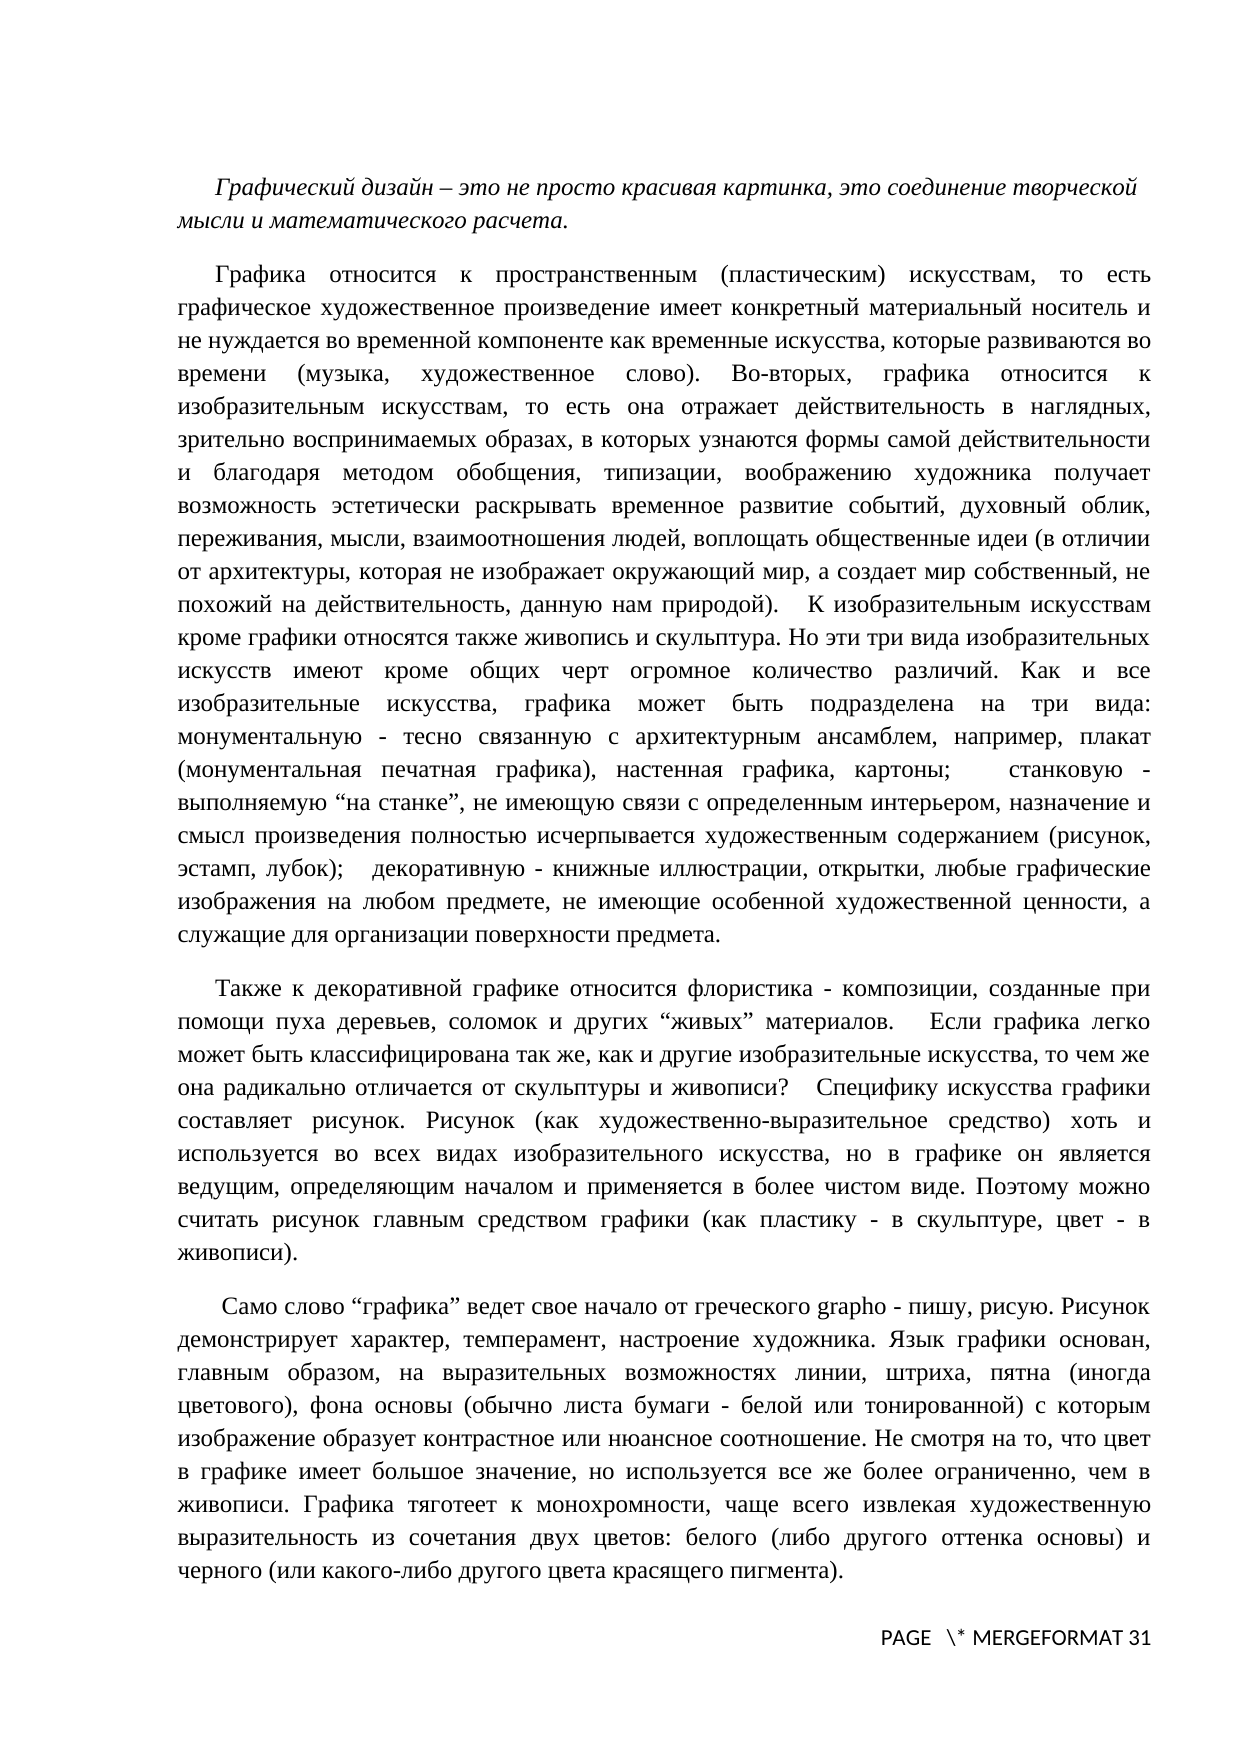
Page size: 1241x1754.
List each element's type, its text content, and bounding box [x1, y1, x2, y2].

text Само слово “графика” ведет свое начало от греческого grapho - пишу, рисую. Рисунок демонстрирует характер, темперамент, настроение художника. Язык графики основан, главным образом, на выразительных возможностях линии, штриха, пятна (иногда цветового), фона основы (обычно листа бумаги - белой или тонированной) с которым изображение образует контрастное или нюансное соотношение. Не смотря на то, что цвет в графике имеет большое значение, но используется все же более ограниченно, чем в живописи. Графика тяготеет к монохромности, чаще всего извлекая художественную выразительность из сочетания двух цветов: белого (либо другого оттенка основы) и черного (или какого-либо другого цвета красящего пигмента). [177, 1291, 1152, 1584]
text Графика относится к пространственным (пластическим) искусствам, то есть графическое художественное произведение имеет конкретный материальный носитель и не нуждается во временной компоненте как временные искусства, которые развиваются во времени (музыка, художественное слово). Во-вторых, графика относится к изобразительным искусствам, то есть она отражает действительность в наглядных, зрительно воспринимаемых образах, в которых узнаются формы самой действительности и благодаря методом обобщения, типизации, воображению художника получает возможность эстетически раскрывать временное развитие событий, духовный облик, переживания, мысли, взаимоотношения людей, воплощать общественные идеи (в отличии от архитектуры, которая не изображает окружающий мир, а создает мир собственный, не похожий на действительность, данную нам природой). К изобразительным искусствам кроме графики относятся также живопись и скульптура. Но эти три вида изобразительных искусств имеют кроме общих черт огромное количество различий. Как и все изобразительные искусства, графика может быть подразделена на три вида: монументальную - тесно связанную с архитектурным ансамблем, например, плакат (монументальная печатная графика), настенная графика, картоны; станковую - выполняемую “на станке”, не имеющую связи с определенным интерьером, назначение и смысл произведения полностью исчерпывается художественным содержанием (рисунок, эстамп, лубок); декоративную - книжные иллюстрации, открытки, любые графические изображения на любом предмете, не имеющие особенной художественной ценности, а служащие для организации поверхности предмета. [177, 259, 1152, 948]
text Также к декоративной графике относится флористика - композиции, созданные при помощи пуха деревьев, соломок и других “живых” материалов. Если графика легко может быть классифицирована так же, как и другие изобразительные искусства, то чем же она радикально отличается от скульптуры и живописи? Специфику искусства графики составляет рисунок. Рисунок (как художественно-выразительное средство) хоть и используется во всех видах изобразительного искусства, но в графике он является ведущим, определяющим началом и применяется в более чистом виде. Поэтому можно считать рисунок главным средством графики (как пластику - в скульптуре, цвет - в живописи). [177, 973, 1152, 1266]
text Графический дизайн – это не просто красивая картинка, это соединение творческой мысли и математического расчета. [177, 172, 1152, 234]
